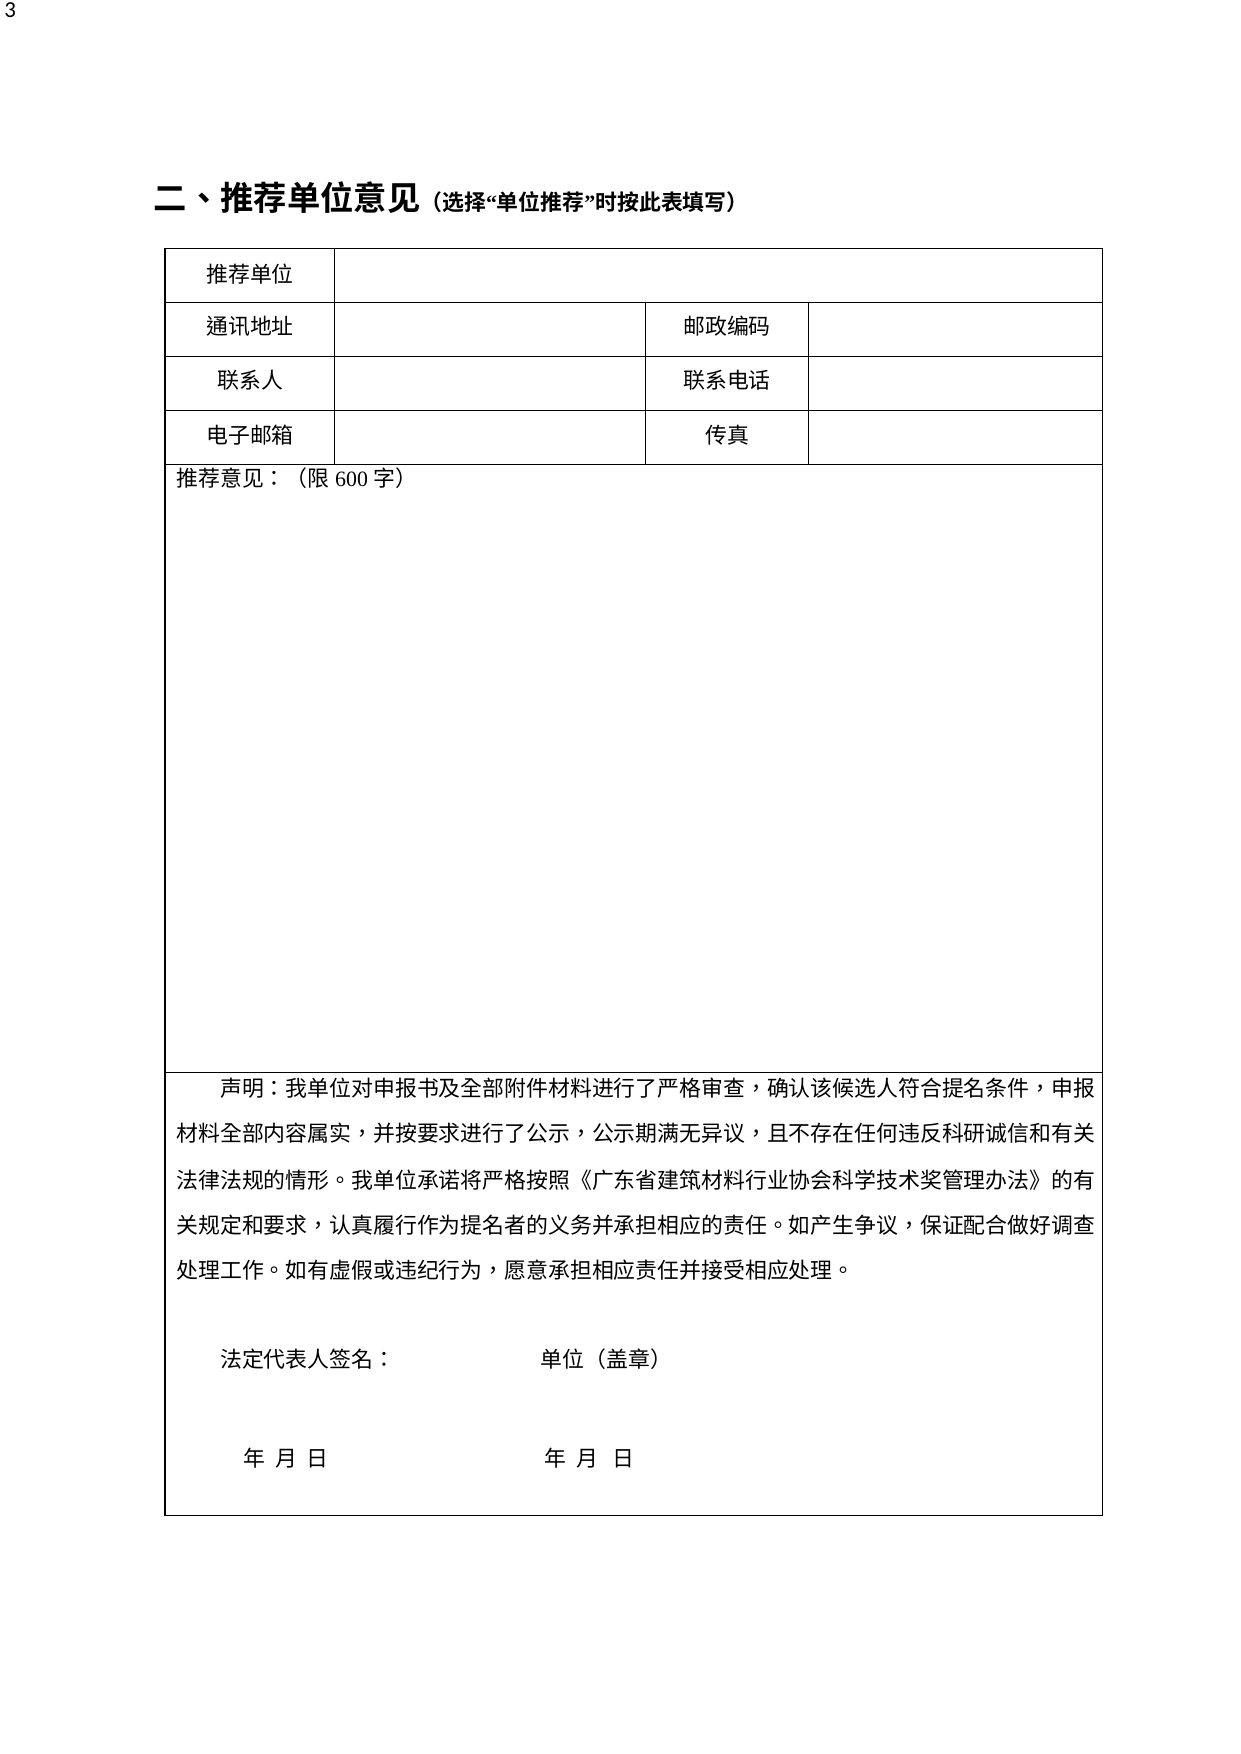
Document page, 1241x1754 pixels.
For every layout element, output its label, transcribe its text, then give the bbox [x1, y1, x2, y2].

table_cell 推荐意见：（限 600 字） [166, 465, 1102, 1072]
table_cell 邮政编码 [646, 303, 808, 356]
table_cell [809, 303, 1102, 356]
table_cell [335, 411, 645, 464]
table_cell 联系电话 [646, 357, 808, 410]
table_header 推荐单位 [166, 249, 334, 302]
table_cell 通讯地址 [166, 303, 334, 356]
table_cell [335, 303, 645, 356]
table_cell 电子邮箱 [166, 411, 334, 464]
table_cell 声明：我单位对申报书及全部附件材料进行了严格审查，确认该候选人符合提名条件，申报材料全部内容属实，并按要求进行了公示，公示期满无异议，且不存在任何违反科研诚信和有关法律法规的情形。我单位承诺将严格按照《广东省建筑材料行业协会科学技术奖管理办法》的有关规定和要求，认真履行作为提名者的义务并承担相应的责任。如产生争议，保证配合做好调查处理工作。如有虚假或违纪行为，愿意承担相应责任并接受相应处理。 法定代表人签名： 单位（盖章） 年 月 日 年 月 日 [166, 1073, 1102, 1515]
table_cell 联系人 [166, 357, 334, 410]
table_header [335, 249, 1102, 302]
table_cell [809, 411, 1102, 464]
table_cell [809, 357, 1102, 410]
text 二、推荐单位意见（选择“单位推荐”时按此表填写） [153, 172, 1115, 220]
table_cell [335, 357, 645, 410]
table_cell 传真 [646, 411, 808, 464]
